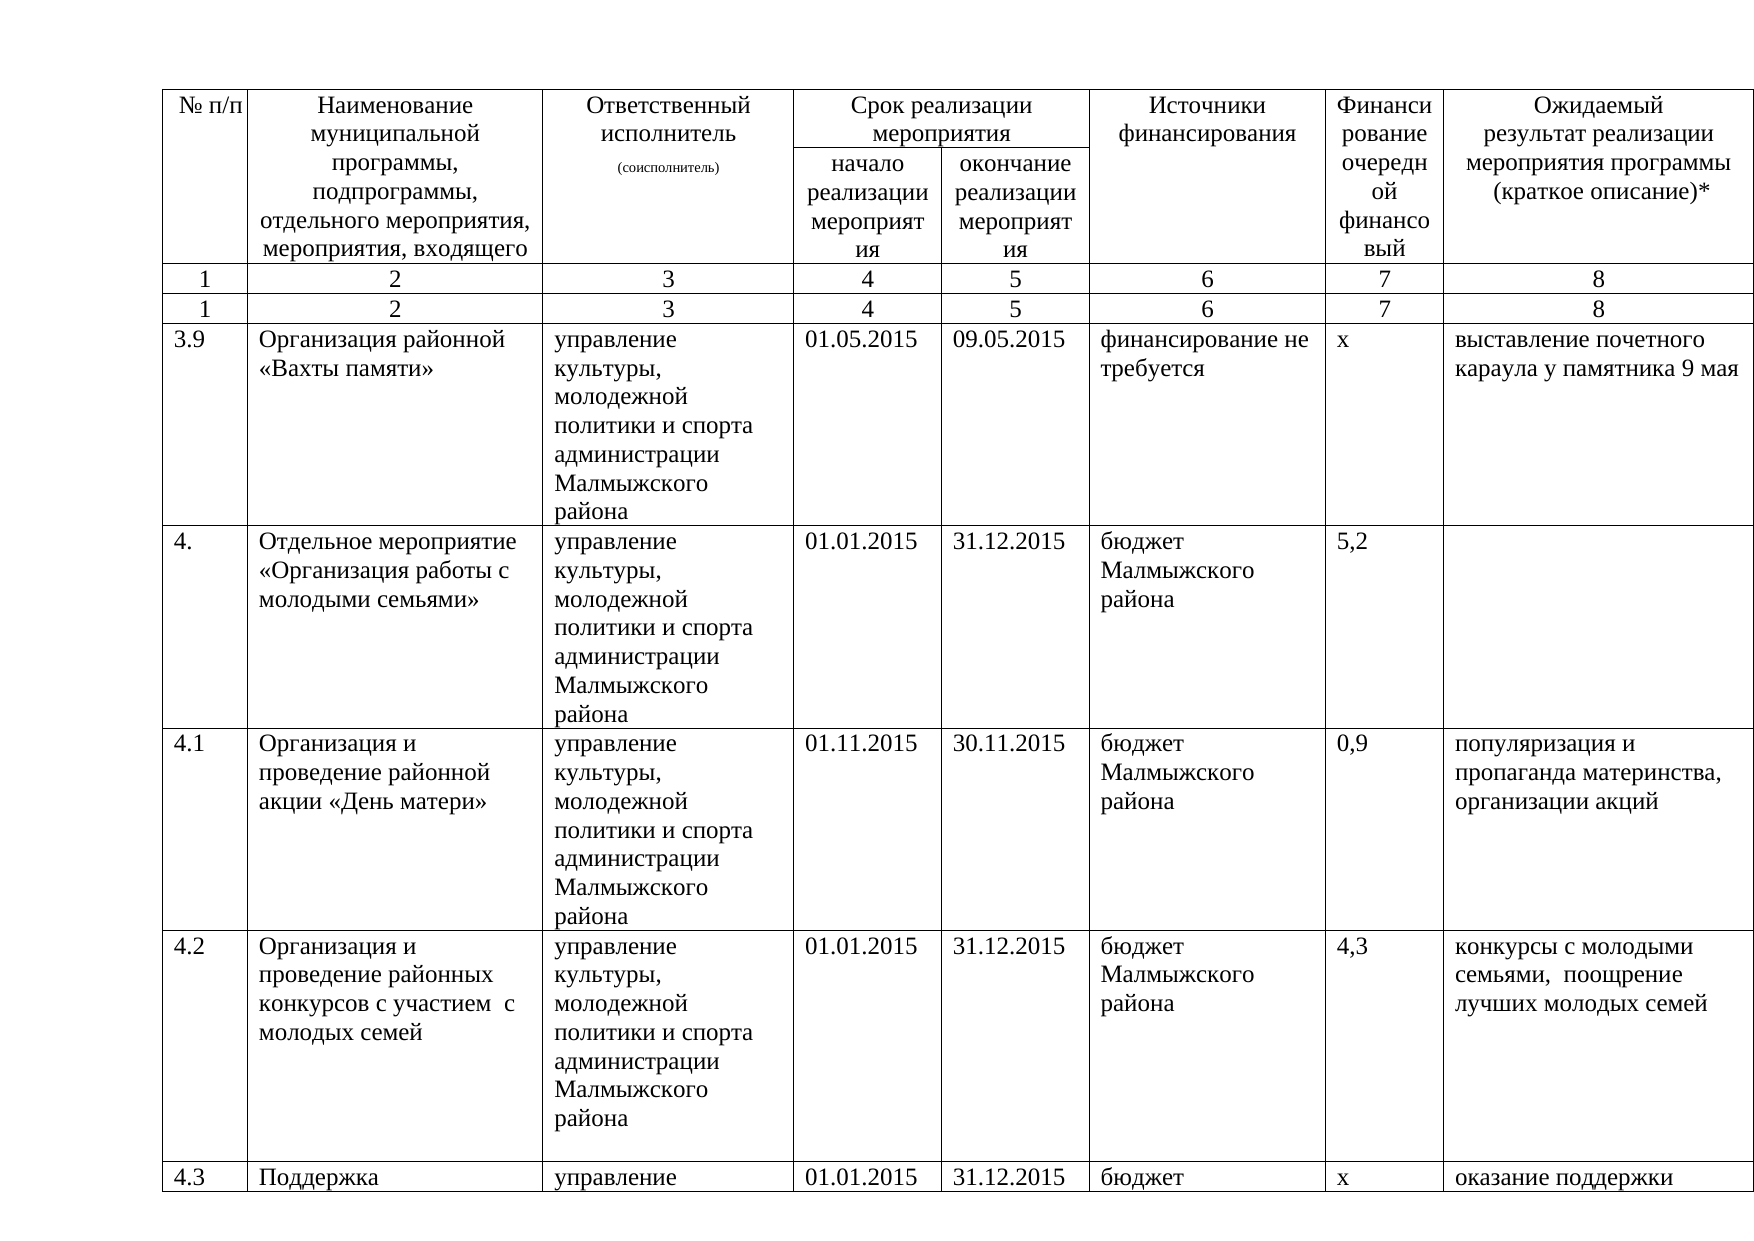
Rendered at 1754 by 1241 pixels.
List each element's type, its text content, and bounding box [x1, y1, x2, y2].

table_cell 31.12.2015 [942, 1162, 1089, 1191]
table_cell управление культуры, молодежной политики и спорта администрации Малмыжского района [543, 1162, 793, 1191]
table_header Ответственный исполнитель (соисполнитель) [543, 90, 793, 263]
table_cell 8 [1444, 294, 1753, 323]
table_cell 01.01.2015 [794, 1162, 941, 1191]
table_cell х [1326, 324, 1443, 525]
table_cell 31.12.2015 [942, 526, 1089, 727]
table_cell бюджет Малмыжского района [1090, 526, 1325, 727]
table_cell 5,2 [1326, 526, 1443, 727]
table_cell 4.3 [163, 1162, 247, 1191]
table_cell 30.11.2015 [942, 729, 1089, 930]
table_cell 7 [1326, 294, 1443, 323]
table_cell 4.2 [163, 931, 247, 1161]
table_cell окончание реализации мероприятия [942, 148, 1089, 263]
table_cell управление культуры, молодежной политики и спорта администрации Малмыжского района [543, 324, 793, 525]
table_cell 6 [1090, 294, 1325, 323]
table_cell бюджет Малмыжского района [1090, 931, 1325, 1161]
table_cell 3 [543, 294, 793, 323]
table_cell 01.05.2015 [794, 324, 941, 525]
table_header Источники финансирования [1090, 90, 1325, 263]
table_cell финансирование не требуется [1090, 324, 1325, 525]
table_cell 31.12.2015 [942, 931, 1089, 1161]
table_cell управление культуры, молодежной политики и спорта администрации Малмыжского района [543, 729, 793, 930]
table_header Срок реализации мероприятия [794, 90, 1089, 147]
table_cell 5 [942, 264, 1089, 293]
table_cell управление культуры, молодежной политики и спорта администрации Малмыжского района [543, 931, 793, 1161]
table_cell бюджет Малмыжского района [1090, 729, 1325, 930]
table_cell 09.05.2015 [942, 324, 1089, 525]
table_header № п/п [163, 90, 247, 263]
table_cell Организация районной «Вахты памяти» [248, 324, 542, 525]
table_cell [1444, 526, 1753, 727]
table_cell 1 [163, 264, 247, 293]
table_cell 3 [543, 264, 793, 293]
table_cell 8 [1444, 264, 1753, 293]
table_cell Организация и проведение районной акции «День матери» [248, 729, 542, 930]
table_header Ожидаемый результат реализации мероприятия программы (краткое описание)* [1444, 90, 1753, 263]
table_cell 01.01.2015 [794, 526, 941, 727]
table_cell 6 [1090, 264, 1325, 293]
table_cell 0,9 [1326, 729, 1443, 930]
table_cell Организация и проведение районных конкурсов с участием с молодых семей [248, 931, 542, 1161]
table_cell выставление почетного караула у памятника 9 мая [1444, 324, 1753, 525]
table_cell 4,3 [1326, 931, 1443, 1161]
table_cell 4. [163, 526, 247, 727]
table_cell конкурсы с молодыми семьями, поощрение лучших молодых семей [1444, 931, 1753, 1161]
table_cell 7 [1326, 264, 1443, 293]
table_header Финансирование очередной финансовый год, (тыс. рублей) [1326, 90, 1443, 263]
table_cell Поддержка мероприятий, проводимых клубами молодых семей по месту жительства [248, 1162, 542, 1191]
table_header Наименование муниципальной программы, подпрограммы, отдельного мероприятия, мероприятия, входящего в состав отдельного мероприятия [248, 90, 542, 263]
table_cell х [1326, 1162, 1443, 1191]
table_cell 01.11.2015 [794, 729, 941, 930]
table_cell начало реализации мероприятия [794, 148, 941, 263]
table_cell бюджет Малмыжского района [1090, 1162, 1325, 1191]
table_cell 4 [794, 264, 941, 293]
table_cell управление культуры, молодежной политики и спорта администрации Малмыжского района [543, 526, 793, 727]
table_cell 4.1 [163, 729, 247, 930]
table_cell 1 [163, 294, 247, 323]
table_cell 01.01.2015 [794, 931, 941, 1161]
table_cell 5 [942, 294, 1089, 323]
table_cell 3.9 [163, 324, 247, 525]
table_cell 2 [248, 264, 542, 293]
table_cell Отдельное мероприятие «Организация работы с молодыми семьями» [248, 526, 542, 727]
table_cell оказание поддержки клубам молодых семей клубов по месту жительства в проведении мероприятий [1444, 1162, 1753, 1191]
table_cell популяризация и пропаганда материнства, организации акций [1444, 729, 1753, 930]
table_cell 2 [248, 294, 542, 323]
table_cell 4 [794, 294, 941, 323]
